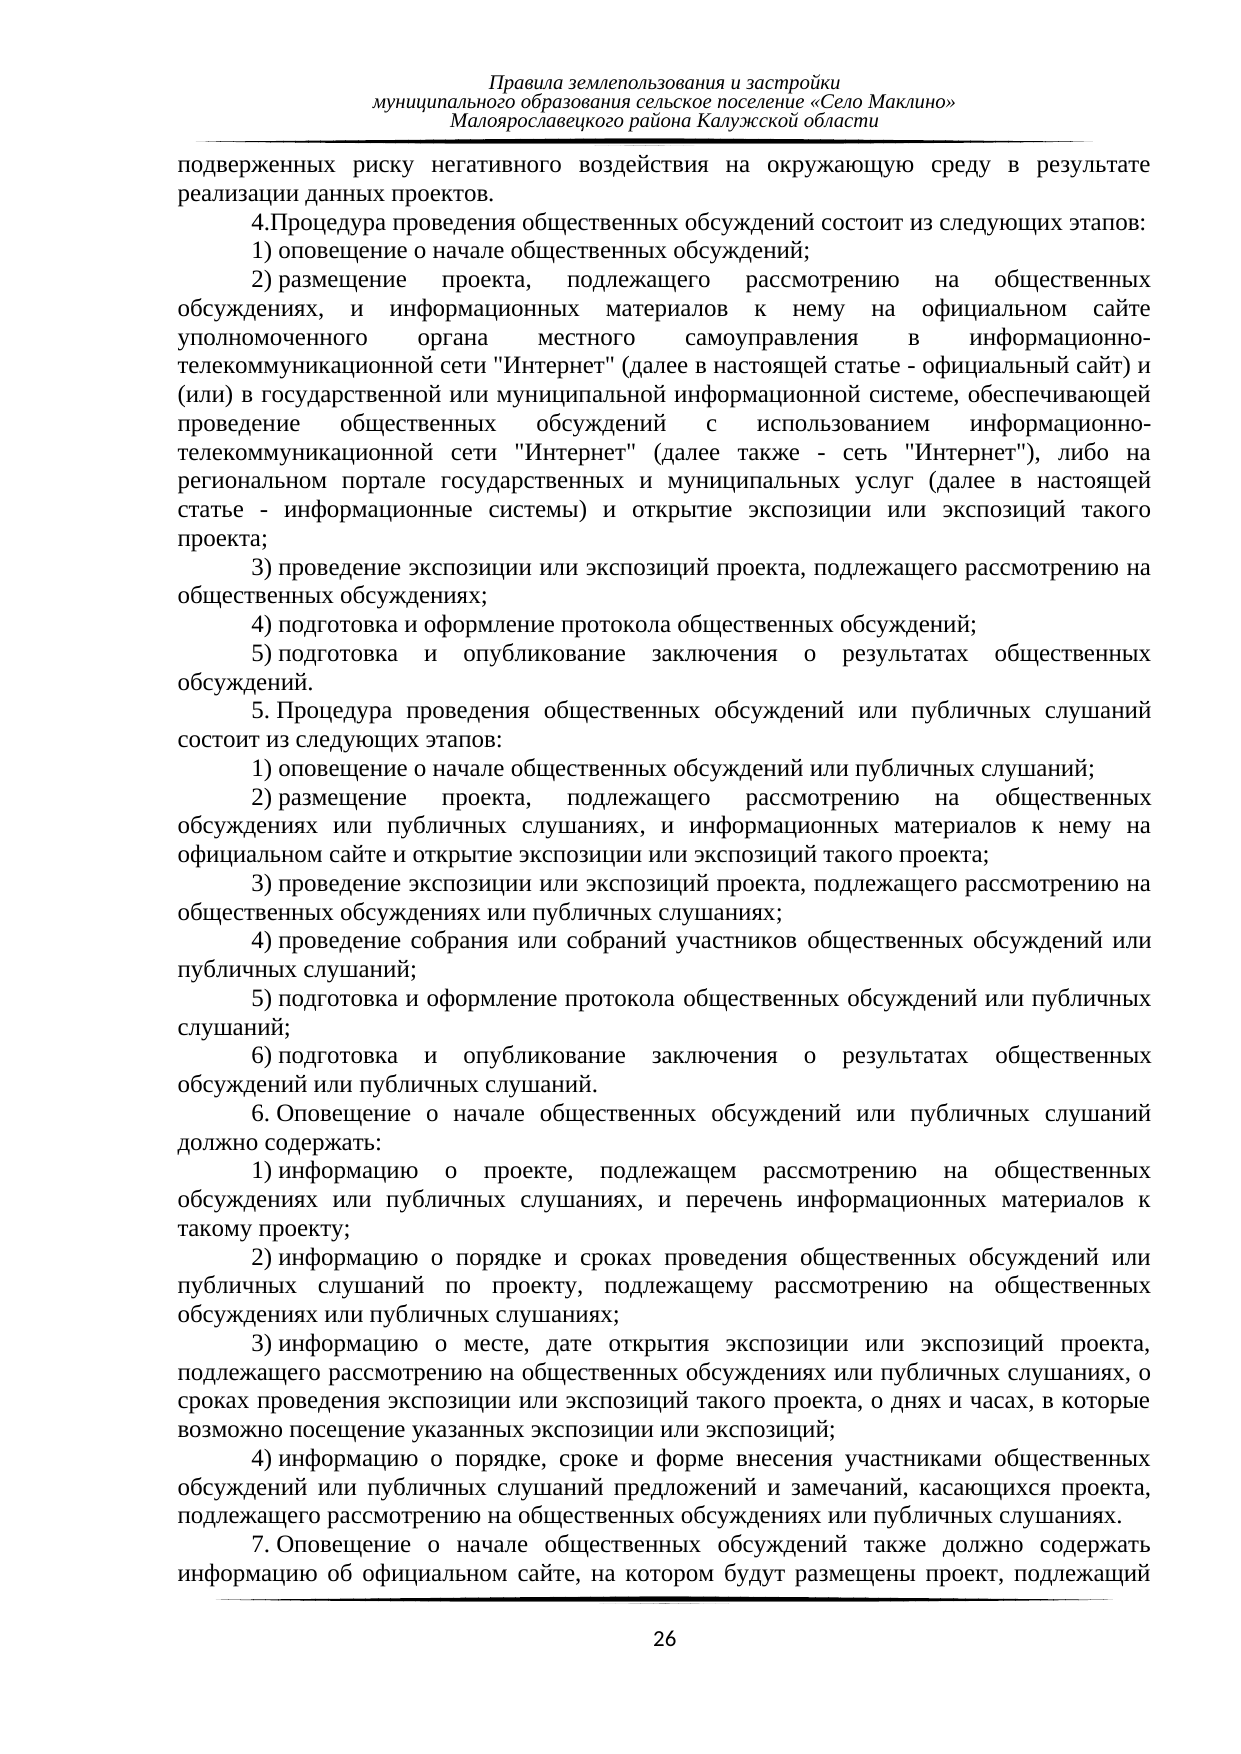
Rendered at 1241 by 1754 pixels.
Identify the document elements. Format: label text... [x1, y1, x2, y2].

text 3) проведение экспозиции или экспозиций проекта, подлежащего рассмотрению на общественных обсуждениях или публичных слушаниях; [177, 868, 1152, 925]
text 1) оповещение о начале общественных обсуждений; [177, 235, 1152, 264]
text 3) информацию о месте, дате открытия экспозиции или экспозиций проекта, подлежащего рассмотрению на общественных обсуждениях или публичных слушаниях, о сроках проведения экспозиции или экспозиций такого проекта, о днях и часах, в которые возможно посещение указанных экспозиции или экспозиций; [177, 1328, 1152, 1443]
picture [215, 1596, 1113, 1604]
text 1) информацию о проекте, подлежащем рассмотрению на общественных обсуждениях или публичных слушаниях, и перечень информационных материалов к такому проекту; [177, 1155, 1152, 1242]
text 2) размещение проекта, подлежащего рассмотрению на общественных обсуждениях, и информационных материалов к нему на официальном сайте уполномоченного органа местного самоуправления в информационно-телекоммуникационной сети "Интернет" (далее в настоящей статье - официальный сайт) и (или) в государственной или муниципальной информационной системе, обеспечивающей проведение общественных обсуждений с использованием информационно-телекоммуникационной сети "Интернет" (далее также - сеть "Интернет"), либо на региональном портале государственных и муниципальных услуг (далее в настоящей статье - информационные системы) и открытие экспозиции или экспозиций такого проекта; [177, 264, 1152, 552]
text 2) размещение проекта, подлежащего рассмотрению на общественных обсуждениях или публичных слушаниях, и информационных материалов к нему на официальном сайте и открытие экспозиции или экспозиций такого проекта; [177, 782, 1152, 868]
text 1) оповещение о начале общественных обсуждений или публичных слушаний; [177, 753, 1152, 782]
text 5. Процедура проведения общественных обсуждений или публичных слушаний состоит из следующих этапов: [177, 695, 1152, 753]
text 4) подготовка и оформление протокола общественных обсуждений; [177, 609, 1152, 638]
text 5) подготовка и опубликование заключения о результатах общественных обсуждений. [177, 638, 1152, 695]
text 4) информацию о порядке, сроке и форме внесения участниками общественных обсуждений или публичных слушаний предложений и замечаний, касающихся проекта, подлежащего рассмотрению на общественных обсуждениях или публичных слушаниях. [177, 1443, 1152, 1529]
text 5) подготовка и оформление протокола общественных обсуждений или публичных слушаний; [177, 983, 1152, 1040]
text 6) подготовка и опубликование заключения о результатах общественных обсуждений или публичных слушаний. [177, 1040, 1152, 1098]
picture [195, 137, 1093, 146]
text 2) информацию о порядке и сроках проведения общественных обсуждений или публичных слушаний по проекту, подлежащему рассмотрению на общественных обсуждениях или публичных слушаниях; [177, 1242, 1152, 1328]
text 3) проведение экспозиции или экспозиций проекта, подлежащего рассмотрению на общественных обсуждениях; [177, 552, 1152, 609]
text 4.Процедура проведения общественных обсуждений состоит из следующих этапов: [177, 207, 1152, 235]
text 4) проведение собрания или собраний участников общественных обсуждений или публичных слушаний; [177, 925, 1152, 983]
text 6. Оповещение о начале общественных обсуждений или публичных слушаний должно содержать: [177, 1098, 1152, 1155]
